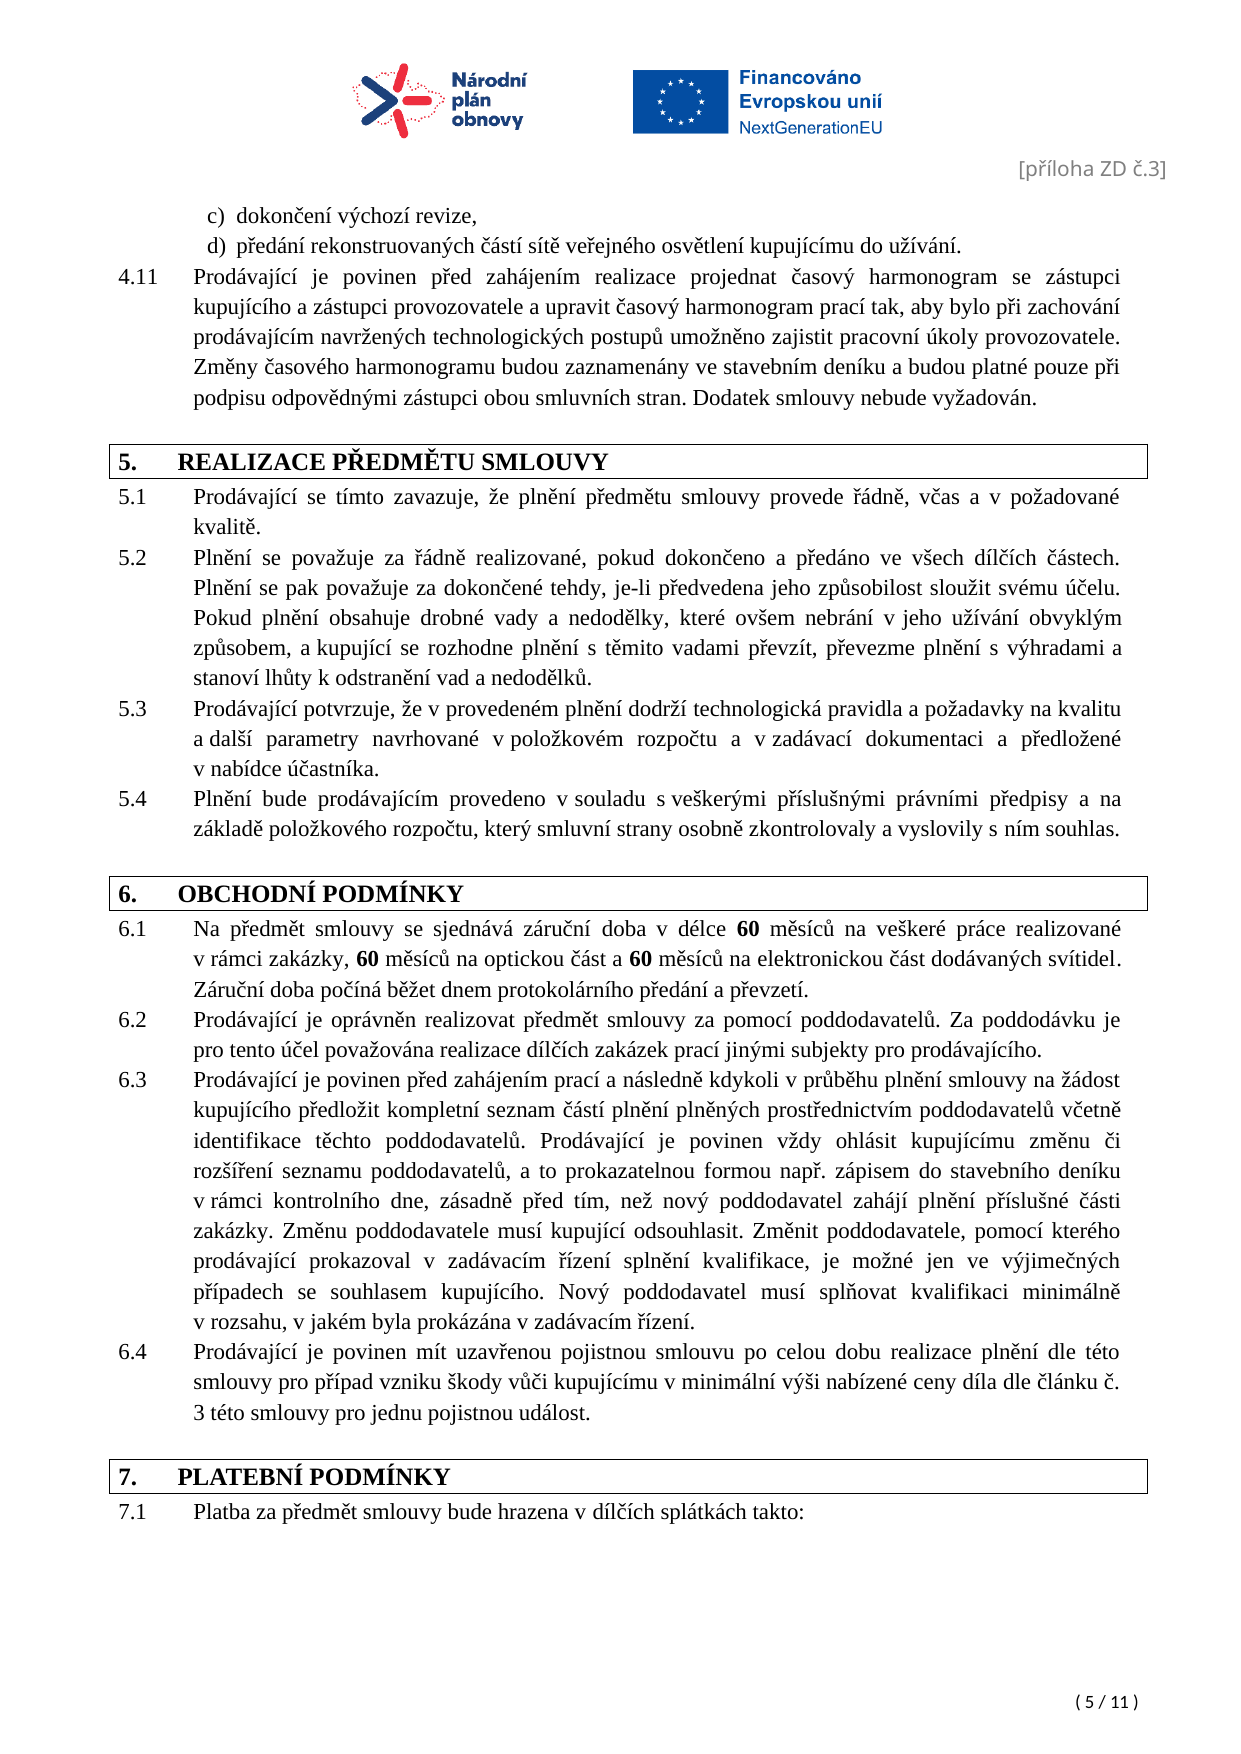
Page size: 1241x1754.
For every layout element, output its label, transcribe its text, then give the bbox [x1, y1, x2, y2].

text Prodávající je oprávněn realizovat předmět smlouvy za pomocí poddodavatelů. Za poddodávku je pro tento účel považována realizace dílčích zakázek prací jinými subjekty pro prodávajícího. [118, 1006, 1122, 1062]
text Plnění bude prodávajícím provedeno v souladu s veškerými příslušnými právními předpisy a na základě položkového rozpočtu, který smluvní strany osobně zkontrolovaly a vyslovily s ním souhlas. [118, 785, 1122, 842]
list dokončení výchozí revize, [207, 202, 1138, 229]
text Platba za předmět smlouvy bude hrazena v dílčích splátkách takto: [118, 1498, 1122, 1524]
text Prodávající je povinen před zahájením realizace projednat časový harmonogram se zástupci kupujícího a zástupci provozovatele a upravit časový harmonogram prací tak, aby bylo při zachování prodávajícím navržených technologických postupů umožněno zajistit pracovní úkoly provozovatele. Změny časového harmonogramu budou zaznamenány ve stavebním deníku a budou platné pouze při podpisu odpovědnými zástupci obou smluvních stran. Dodatek smlouvy nebude vyžadován. [118, 263, 1122, 410]
subtitle REALIZACE PŘEDMĚTU SMLOUVY [110, 445, 1147, 478]
picture [624, 64, 899, 138]
text Na předmět smlouvy se sjednává záruční doba v délce 60 měsíců na veškeré práce realizované v rámci zakázky, 60 měsíců na optickou část a 60 měsíců na elektronickou část dodávaných svítidel. Záruční doba počíná běžet dnem protokolárního předání a převzetí. [118, 915, 1122, 1002]
text Prodávající je povinen před zahájením prací a následně kdykoli v průběhu plnění smlouvy na žádost kupujícího předložit kompletní seznam částí plnění plněných prostřednictvím poddodavatelů včetně identifikace těchto poddodavatelů. Prodávající je povinen vždy ohlásit kupujícímu změnu či rozšíření seznamu poddodavatelů, a to prokazatelnou formou např. zápisem do stavebního deníku v rámci kontrolního dne, zásadně před tím, než nový poddodavatel zahájí plnění příslušné části zakázky. Změnu poddodavatele musí kupující odsouhlasit. Změnit poddodavatele, pomocí kterého prodávající prokazoval v zadávacím řízení splnění kvalifikace, je možné jen ve výjimečných případech se souhlasem kupujícího. Nový poddodavatel musí splňovat kvalifikaci minimálně v rozsahu, v jakém byla prokázána v zadávacím řízení. [118, 1066, 1122, 1334]
text Prodávající se tímto zavazuje, že plnění předmětu smlouvy provede řádně, včas a v požadované kvalitě. [118, 483, 1122, 540]
picture [341, 55, 543, 147]
subtitle PLATEBNÍ PODMÍNKY [110, 1460, 1147, 1493]
text Plnění se považuje za řádně realizované, pokud dokončeno a předáno ve všech dílčích částech. Plnění se pak považuje za dokončené tehdy, je-li předvedena jeho způsobilost sloužit svému účelu. Pokud plnění obsahuje drobné vady a nedodělky, které ovšem nebrání v jeho užívání obvyklým způsobem, a kupující se rozhodne plnění s těmito vadami převzít, převezme plnění s výhradami a stanoví lhůty k odstranění vad a nedodělků. [118, 544, 1122, 691]
text Prodávající potvrzuje, že v provedeném plnění dodrží technologická pravidla a požadavky na kvalitu a další parametry navrhované v položkovém rozpočtu a v zadávací dokumentaci a předložené v nabídce účastníka. [118, 695, 1122, 781]
text Prodávající je povinen mít uzavřenou pojistnou smlouvu po celou dobu realizace plnění dle této smlouvy pro případ vzniku škody vůči kupujícímu v minimální výši nabízené ceny díla dle článku č. 3 této smlouvy pro jednu pojistnou událost. [118, 1338, 1122, 1425]
list předání rekonstruovaných částí sítě veřejného osvětlení kupujícímu do užívání. [207, 232, 1138, 259]
subtitle OBCHODNÍ PODMÍNKY [110, 877, 1147, 910]
